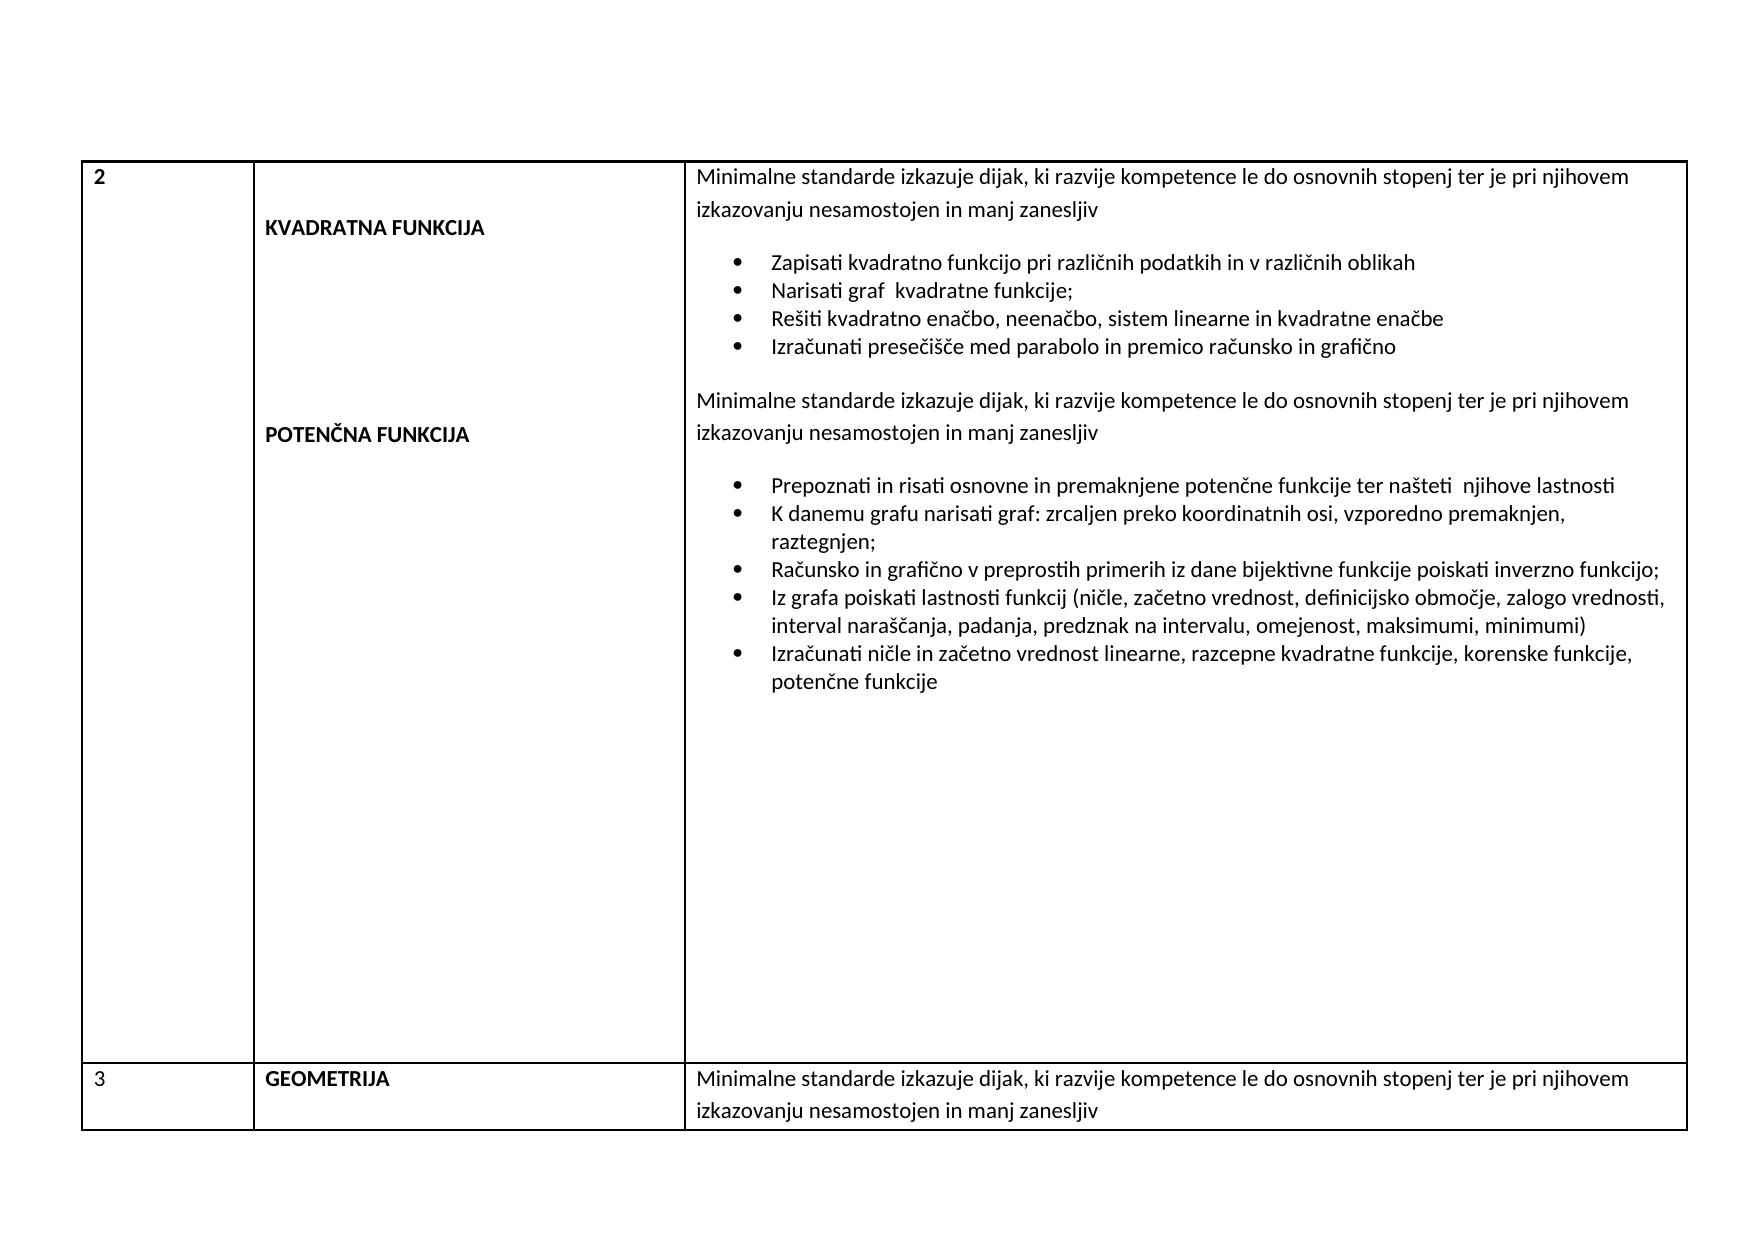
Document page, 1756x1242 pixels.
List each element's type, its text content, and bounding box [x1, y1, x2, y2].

table_cell Minimalne standarde izkazuje dijak, ki razvije kompetence le do osnovnih stopenj ter je pri njihovem izkazovanju nesamostojen in manj zanesljiv Zapisati kvadratno funkcijo pri različnih podatkih in v različnih oblikah Narisati graf kvadratne funkcije; Rešiti kvadratno enačbo, neenačbo, sistem linearne in kvadratne enačbe Izračunati presečišče med parabolo in premico računsko in grafično Minimalne standarde izkazuje dijak, ki razvije kompetence le do osnovnih stopenj ter je pri njihovem izkazovanju nesamostojen in manj zanesljiv Prepoznati in risati osnovne in premaknjene potenčne funkcije ter našteti njihove lastnosti K danemu grafu narisati graf: zrcaljen preko koordinatnih osi, vzporedno premaknjen, raztegnjen; Računsko in grafično v preprostih primerih iz dane bijektivne funkcije poiskati inverzno funkcijo; Iz grafa poiskati lastnosti funkcij (ničle, začetno vrednost, definicijsko območje, zalogo vrednosti, interval naraščanja, padanja, predznak na intervalu, omejenost, maksimumi, minimumi) Izračunati ničle in začetno vrednost linearne, razcepne kvadratne funkcije, korenske funkcije, potenčne funkcije [686, 163, 1686, 1062]
table_cell 3 [83, 1064, 253, 1129]
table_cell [686, 1064, 1686, 1129]
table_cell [255, 1064, 684, 1129]
table_cell 2 [83, 163, 253, 1062]
table_cell KVADRATNA FUNKCIJA POTENČNA FUNKCIJA [255, 163, 684, 1062]
